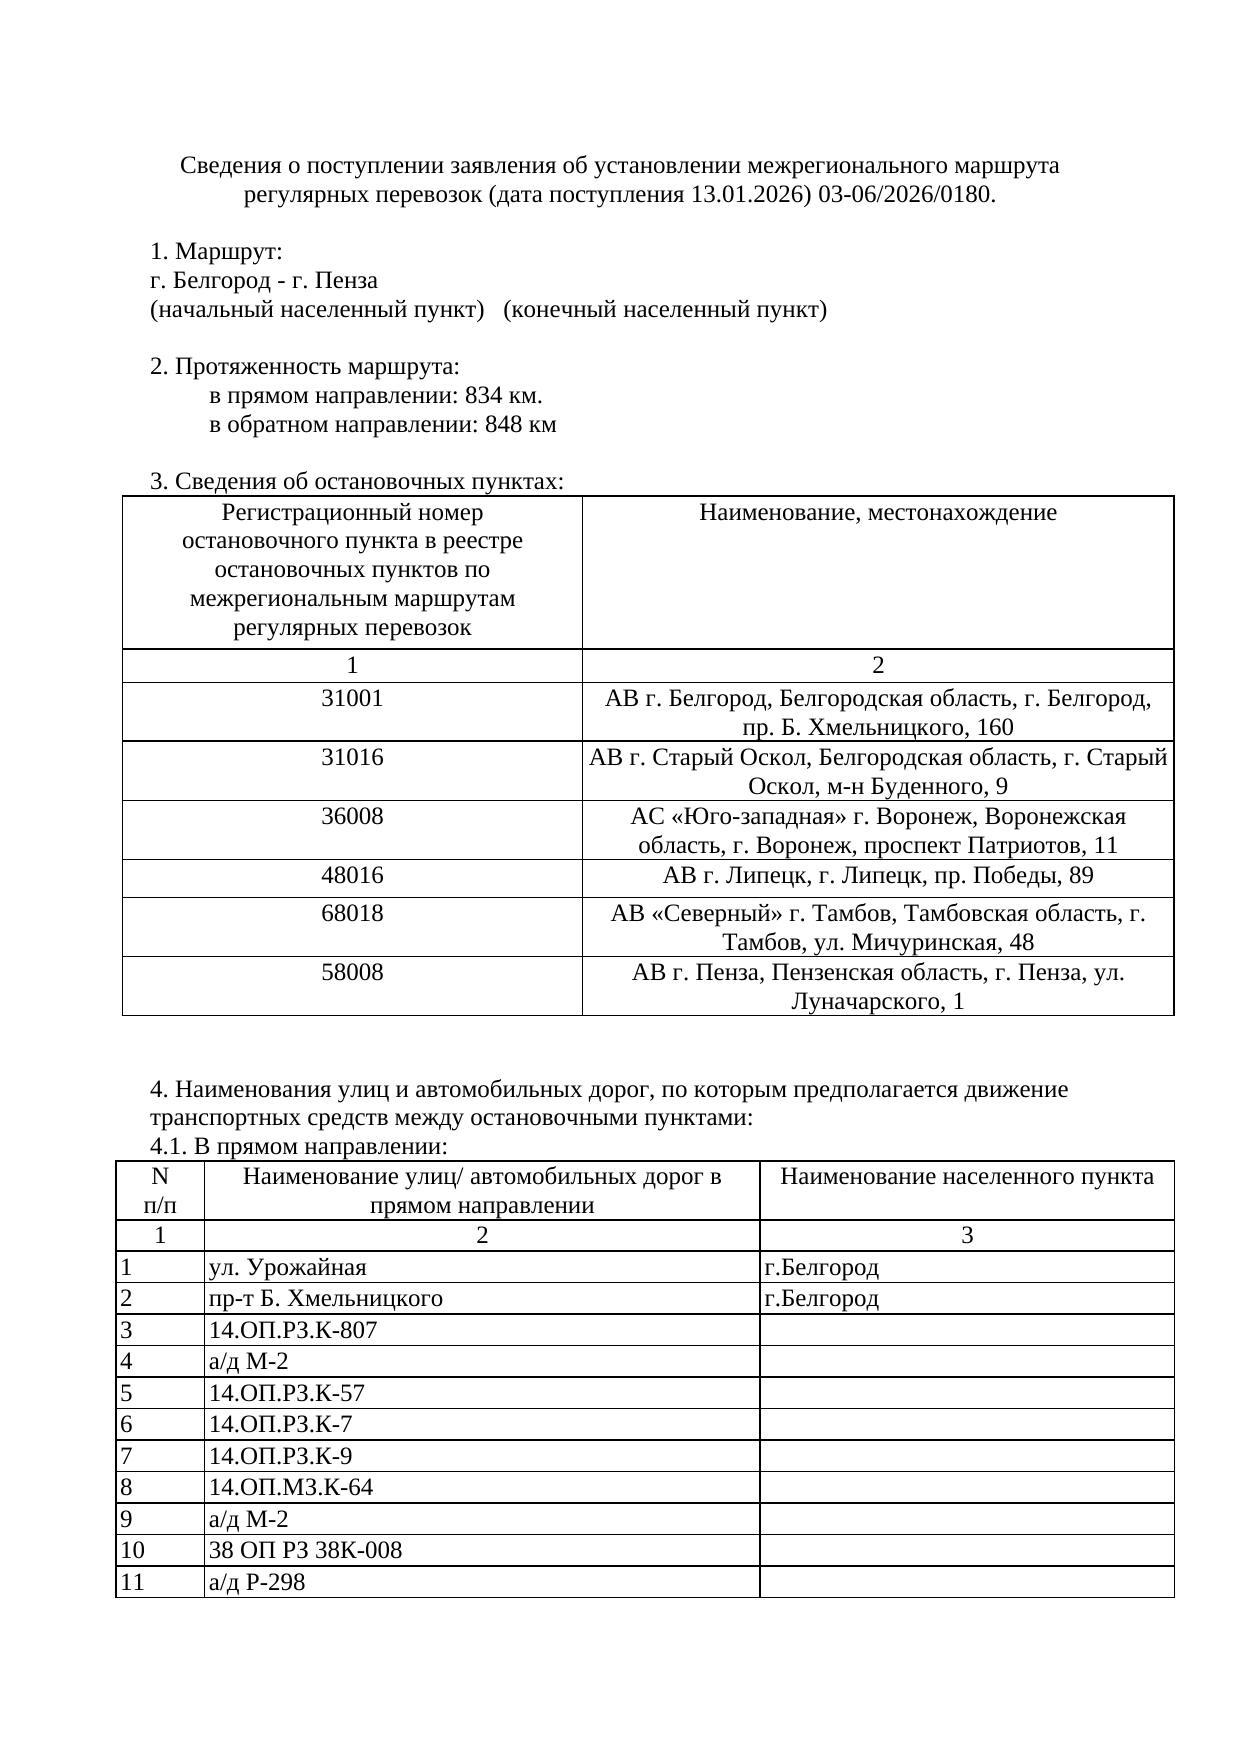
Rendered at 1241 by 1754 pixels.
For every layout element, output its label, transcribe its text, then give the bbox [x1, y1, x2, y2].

table_cell 2 [117, 1283, 204, 1313]
table_cell 14.ОП.МЗ.К-64 [205, 1472, 759, 1502]
table_cell 6 [117, 1409, 204, 1439]
table_cell АВ г. Белгород, Белгородская область, г. Белгород, пр. Б. Хмельницкого, 160 [583, 683, 1173, 740]
table_cell 5 [117, 1378, 204, 1408]
table_cell 31016 [123, 742, 582, 799]
table_cell [761, 1409, 1174, 1439]
table_header Наименование улиц/ автомобильных дорог в прямом направлении [205, 1162, 759, 1219]
table_header Наименование населенного пункта [761, 1162, 1174, 1219]
text в прямом направлении: 834 км. [150, 380, 1090, 409]
table_cell 4 [117, 1346, 204, 1376]
table_cell 14.ОП.РЗ.К-7 [205, 1409, 759, 1439]
table_cell 68018 [123, 898, 582, 956]
text (начальный населенный пункт) (конечный населенный пункт) [150, 294, 1090, 322]
table_cell АВ г. Пенза, Пензенская область, г. Пенза, ул. Луначарского, 1 [583, 957, 1173, 1014]
table_cell [761, 1567, 1174, 1596]
table_cell 14.ОП.РЗ.К-57 [205, 1378, 759, 1408]
table_cell 48016 [123, 860, 582, 896]
table_cell 14.ОП.РЗ.К-9 [205, 1441, 759, 1471]
text 4. Наименования улиц и автомобильных дорог, по которым предполагается движение транспортных средств между остановочными пунктами: [150, 1074, 1090, 1131]
table_cell а/д М-2 [205, 1504, 759, 1533]
table_header Наименование, местонахождение [583, 497, 1173, 648]
table_cell [761, 1472, 1174, 1502]
table_cell 3 [761, 1221, 1174, 1250]
table_header Регистрационный номер остановочного пункта в реестре остановочных пунктов по межрегиональным маршрутам регулярных перевозок [123, 497, 582, 648]
table_cell 8 [117, 1472, 204, 1502]
text 2. Протяженность маршрута: [150, 351, 1090, 380]
table_cell [761, 1378, 1174, 1408]
text в обратном направлении: 848 км [150, 409, 1090, 437]
table_cell [761, 1504, 1174, 1533]
table_cell а/д М-2 [205, 1346, 759, 1376]
text 3. Сведения об остановочных пунктах: [150, 466, 1090, 495]
table_cell 3 [117, 1315, 204, 1345]
table_cell г.Белгород [761, 1283, 1174, 1313]
table_cell 1 [123, 650, 582, 681]
table_header N п/п [117, 1162, 204, 1219]
table_cell ул. Урожайная [205, 1252, 759, 1282]
table_cell [761, 1315, 1174, 1345]
text г. Белгород - г. Пенза [150, 265, 1090, 294]
table_cell 1 [117, 1221, 204, 1250]
table_cell 7 [117, 1441, 204, 1471]
table_cell 2 [583, 650, 1173, 681]
table_cell 31001 [123, 683, 582, 740]
table_cell 10 [117, 1535, 204, 1565]
table_cell 2 [205, 1221, 759, 1250]
table_cell 36008 [123, 801, 582, 858]
table_cell АВ г. Старый Оскол, Белгородская область, г. Старый Оскол, м-н Буденного, 9 [583, 742, 1173, 799]
table_cell АВ «Северный» г. Тамбов, Тамбовская область, г. Тамбов, ул. Мичуринская, 48 [583, 898, 1173, 956]
table_cell [761, 1535, 1174, 1565]
table_cell АВ г. Липецк, г. Липецк, пр. Победы, 89 [583, 860, 1173, 896]
table_cell [761, 1441, 1174, 1471]
table_cell пр-т Б. Хмельницкого [205, 1283, 759, 1313]
table_cell 14.ОП.РЗ.К-807 [205, 1315, 759, 1345]
table_cell г.Белгород [761, 1252, 1174, 1282]
table_cell АС «Юго-западная» г. Воронеж, Воронежская область, г. Воронеж, проспект Патриотов, 11 [583, 801, 1173, 858]
text 4.1. В прямом направлении: [150, 1131, 1090, 1160]
table_cell 11 [117, 1567, 204, 1596]
table_cell 58008 [123, 957, 582, 1014]
text Сведения о поступлении заявления об установлении межрегионального маршрута регулярных перевозок (дата поступления 13.01.2026) 03-06/2026/0180. [150, 150, 1090, 207]
text 1. Маршрут: [150, 236, 1090, 265]
table_cell [761, 1346, 1174, 1376]
table_cell а/д Р-298 [205, 1567, 759, 1596]
table_cell 38 ОП РЗ 38К-008 [205, 1535, 759, 1565]
table_cell 1 [117, 1252, 204, 1282]
table_cell 9 [117, 1504, 204, 1533]
